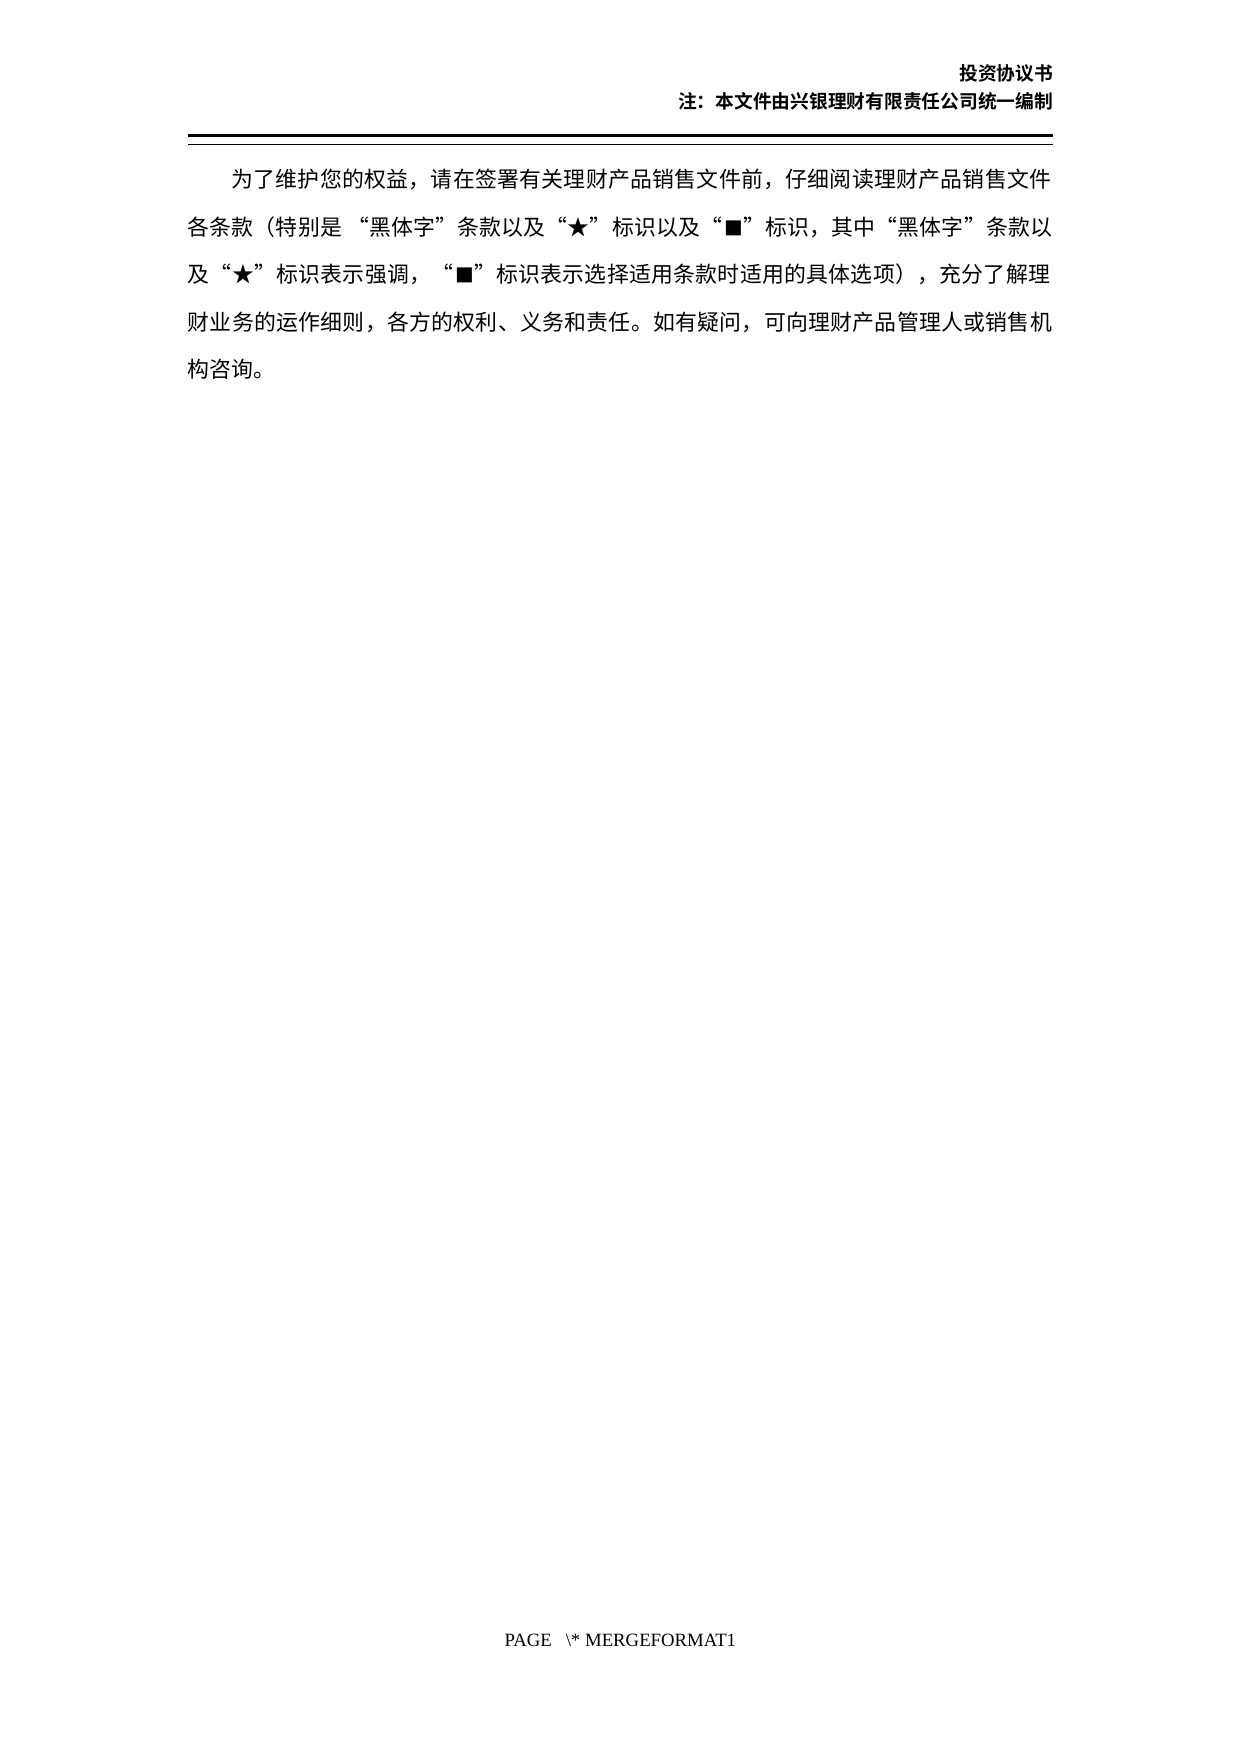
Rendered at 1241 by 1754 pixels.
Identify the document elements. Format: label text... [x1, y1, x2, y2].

list 为了维护您的权益，请在签署有关理财产品销售文件前，仔细阅读理财产品销售文件各条款（特别是 “黑体字”条款以及“★”标识以及“■”标识，其中“黑体字”条款以及“★”标识表示强调，“■”标识表示选择适用条款时适用的具体选项），充分了解理财业务的运作细则，各方的权利、义务和责任。如有疑问，可向理财产品管理人或销售机构咨询。 [187, 162, 1053, 384]
